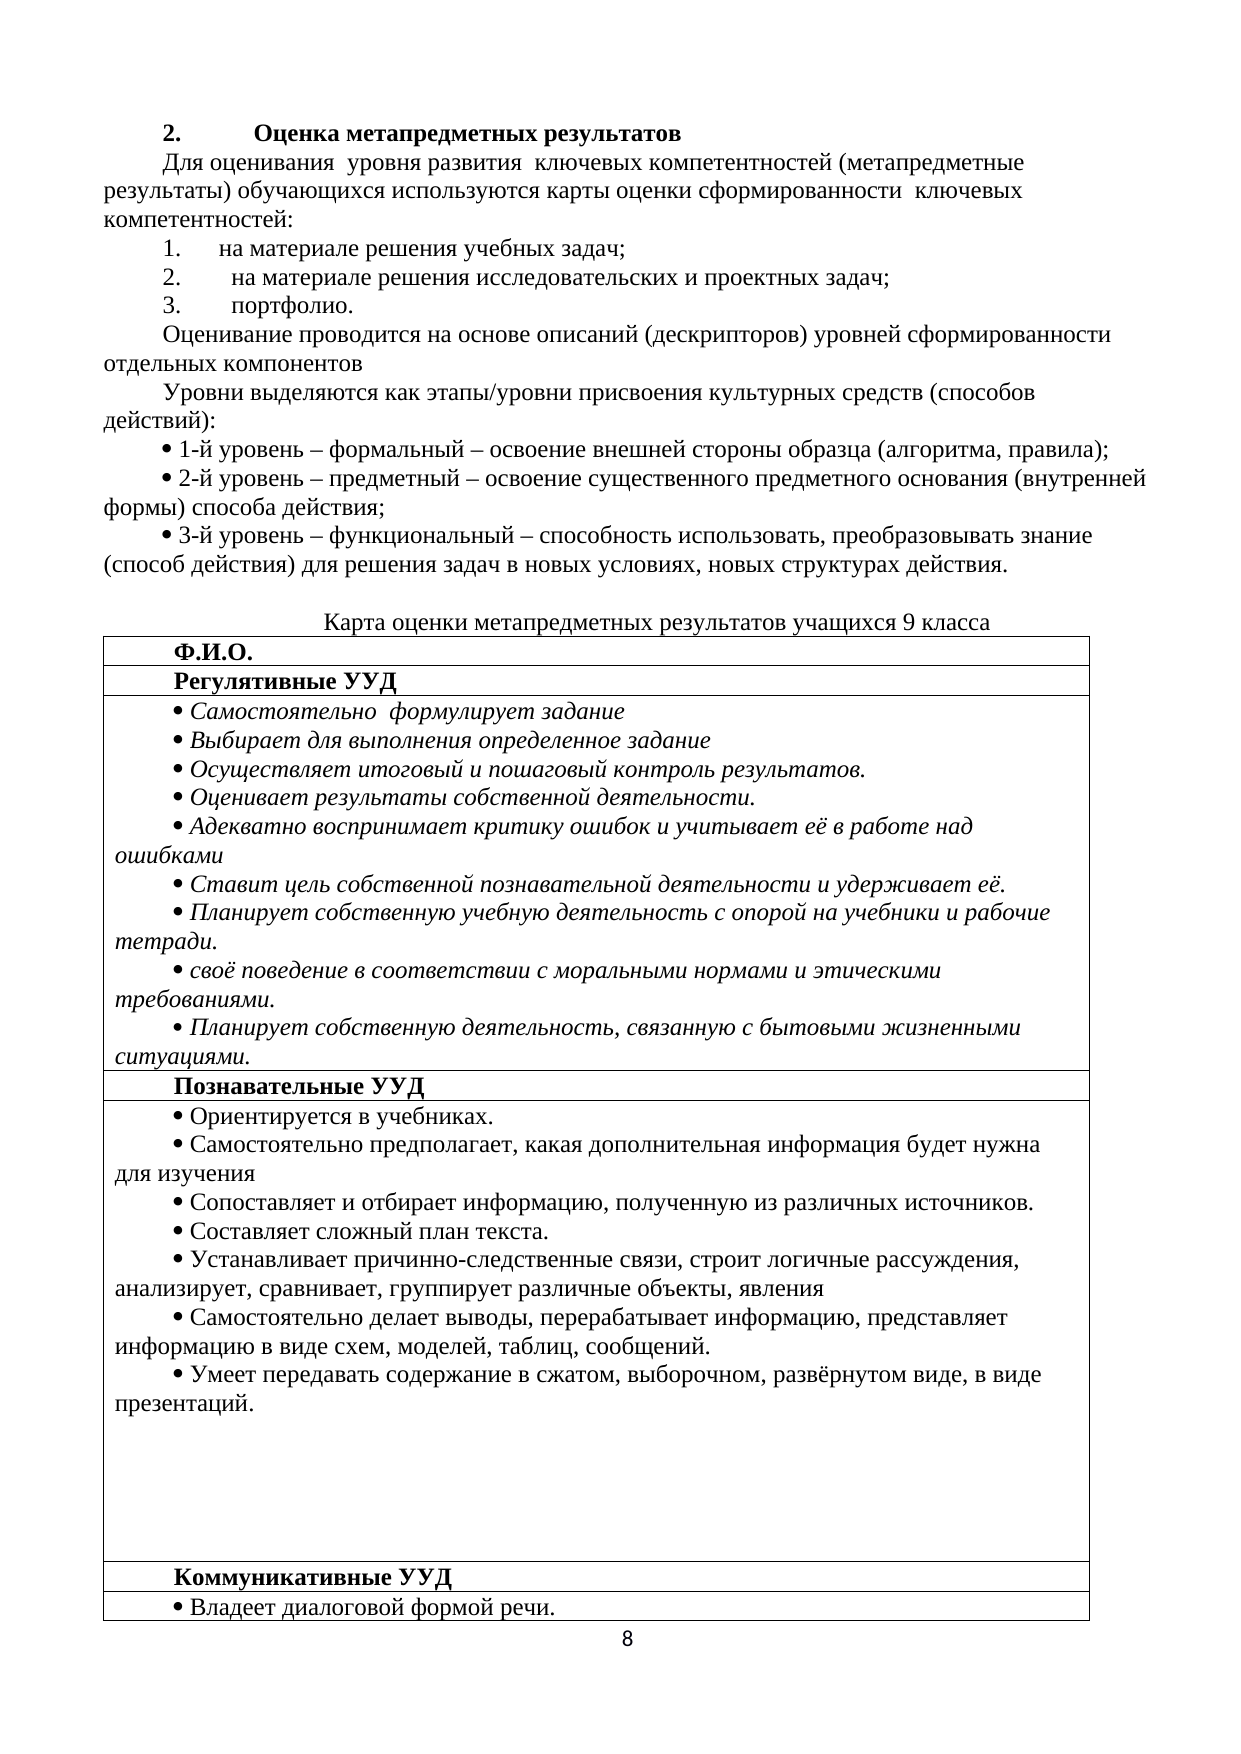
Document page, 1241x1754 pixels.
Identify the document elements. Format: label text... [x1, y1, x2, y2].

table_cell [104, 1592, 1089, 1620]
text Карта оценки метапредметных результатов учащихся 9 класса [103, 607, 1152, 636]
table_cell Познавательные УУД [104, 1071, 1089, 1100]
list Оценка метапредметных результатов [103, 118, 1152, 147]
text 3. портфолио. [103, 291, 1152, 319]
text Для оценивания уровня развития ключевых компетентностей (метапредметные результаты) обучающихся используются карты оценки сформированности ключевых компетентностей: [103, 147, 1152, 233]
text Оценивание проводится на основе описаний (дескрипторов) уровней сформированности отдельных компонентов [103, 319, 1152, 377]
table_cell Регулятивные УУД [104, 666, 1089, 695]
list 1-й уровень – формальный – освоение внешней стороны образца (алгоритма, правила); [103, 434, 1152, 463]
table_header Ф.И.О. [104, 637, 1089, 665]
text Уровни выделяются как этапы/уровни присвоения культурных средств (способов действий): [103, 377, 1152, 434]
table_cell Самостоятельно формулирует задание Выбирает для выполнения определенное задание Осуществляет итоговый и пошаговый контроль результатов. Оценивает результаты собственной деятельности. Адекватно воспринимает критику ошибок и учитывает её в работе над ошибками Ставит цель собственной познавательной деятельности и удерживает её. Планирует собственную учебную деятельность с опорой на учебники и рабочие тетради. своё поведение в соответствии с моральными нормами и этическими требованиями. Планирует собственную деятельность, связанную с бытовыми жизненными ситуациями. [104, 696, 1089, 1070]
text 1. на материале решения учебных задач; [103, 233, 1152, 262]
list 2-й уровень – предметный – освоение существенного предметного основания (внутренней формы) способа действия; [103, 463, 1152, 521]
list 3-й уровень – функциональный – способность использовать, преобразовывать знание (способ действия) для решения задач в новых условиях, новых структурах действия. [103, 521, 1152, 578]
table_cell Коммуникативные УУД [104, 1562, 1089, 1591]
text 2. на материале решения исследовательских и проектных задач; [103, 262, 1152, 291]
table_cell Ориентируется в учебниках. Самостоятельно предполагает, какая дополнительная информация будет нужна для изучения Сопоставляет и отбирает информацию, полученную из различных источников. Составляет сложный план текста. Устанавливает причинно-следственные связи, строит логичные рассуждения, анализирует, сравнивает, группирует различные объекты, явления Самостоятельно делает выводы, перерабатывает информацию, представляет информацию в виде схем, моделей, таблиц, сообщений. Умеет передавать содержание в сжатом, выборочном, развёрнутом виде, в виде презентаций. [104, 1101, 1089, 1561]
